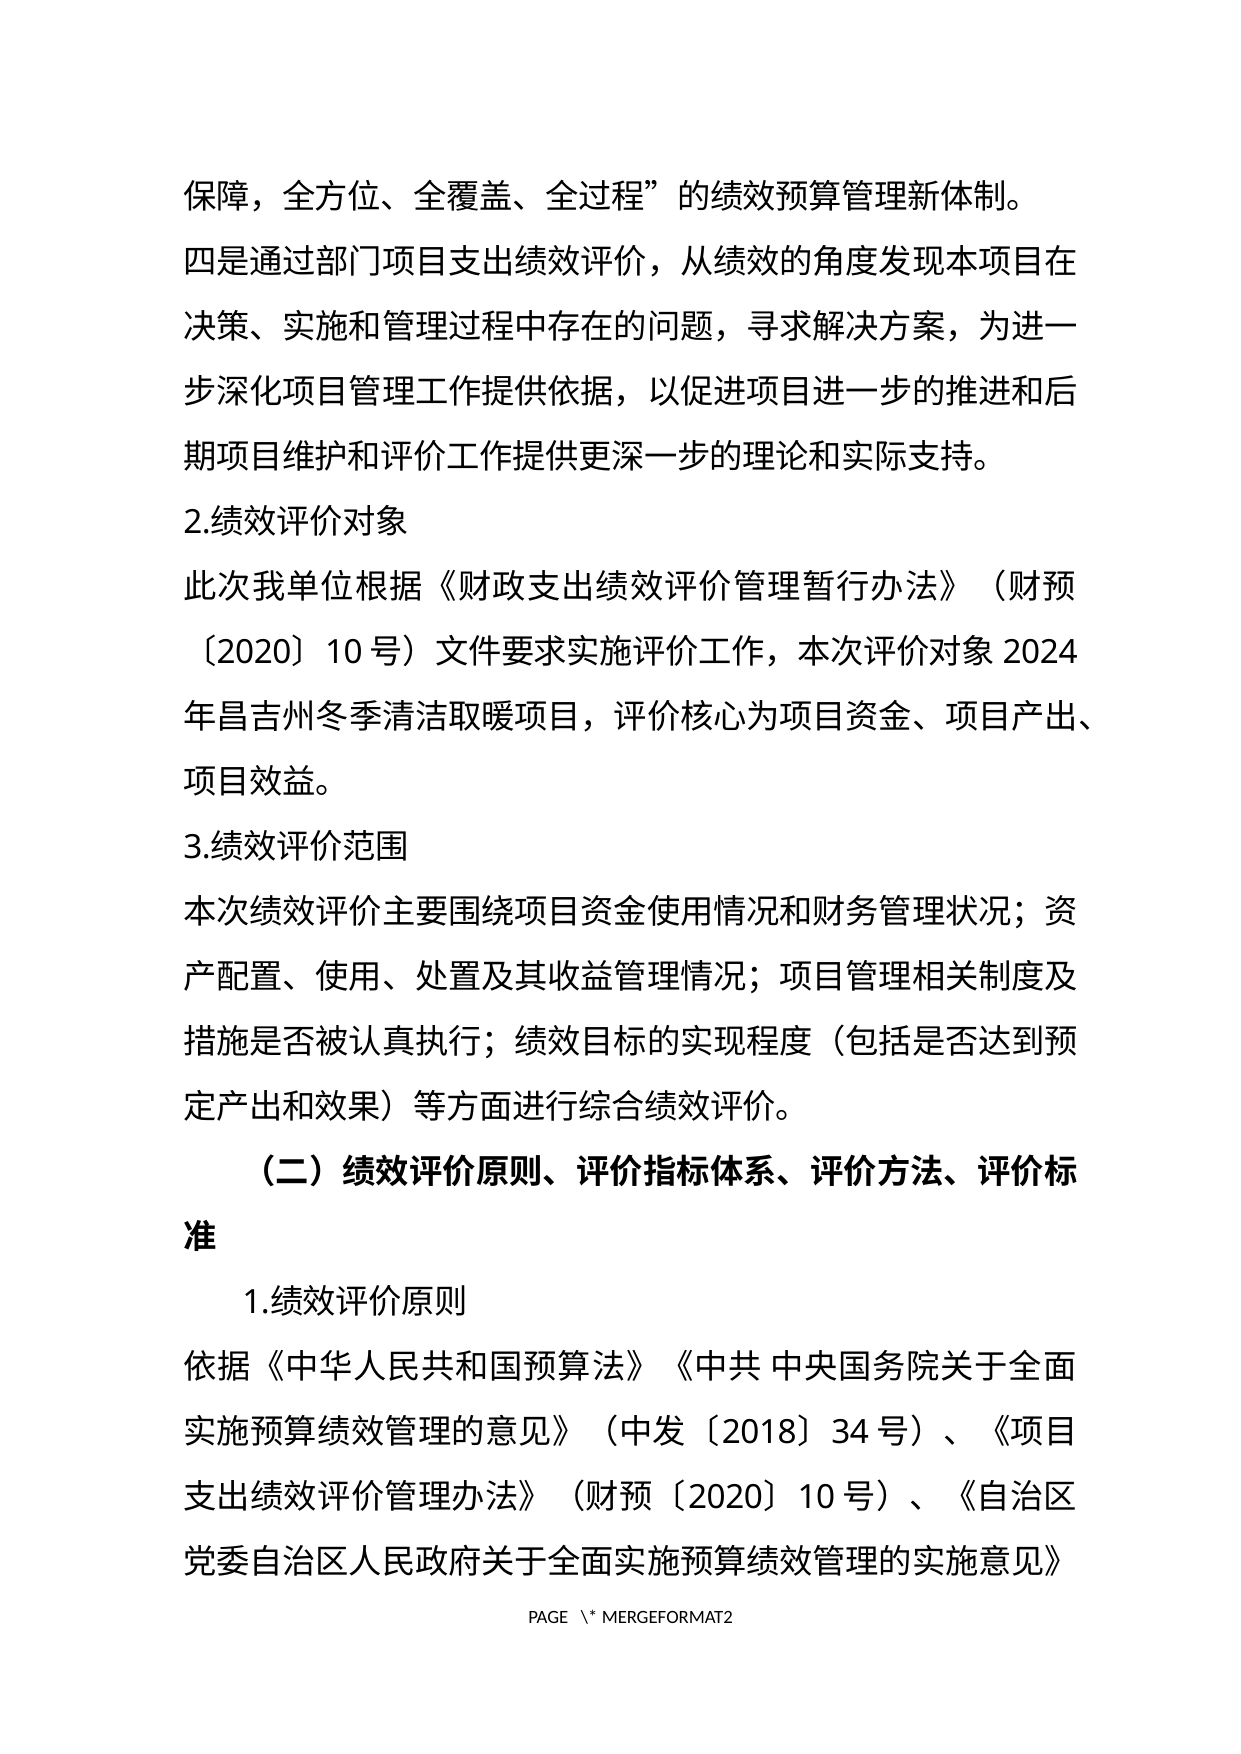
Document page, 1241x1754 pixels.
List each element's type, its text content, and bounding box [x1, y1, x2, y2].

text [183, 1267, 1078, 1592]
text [183, 162, 1078, 1137]
text （二）绩效评价原则、评价指标体系、评价方法、评价标准 [183, 1137, 1078, 1267]
